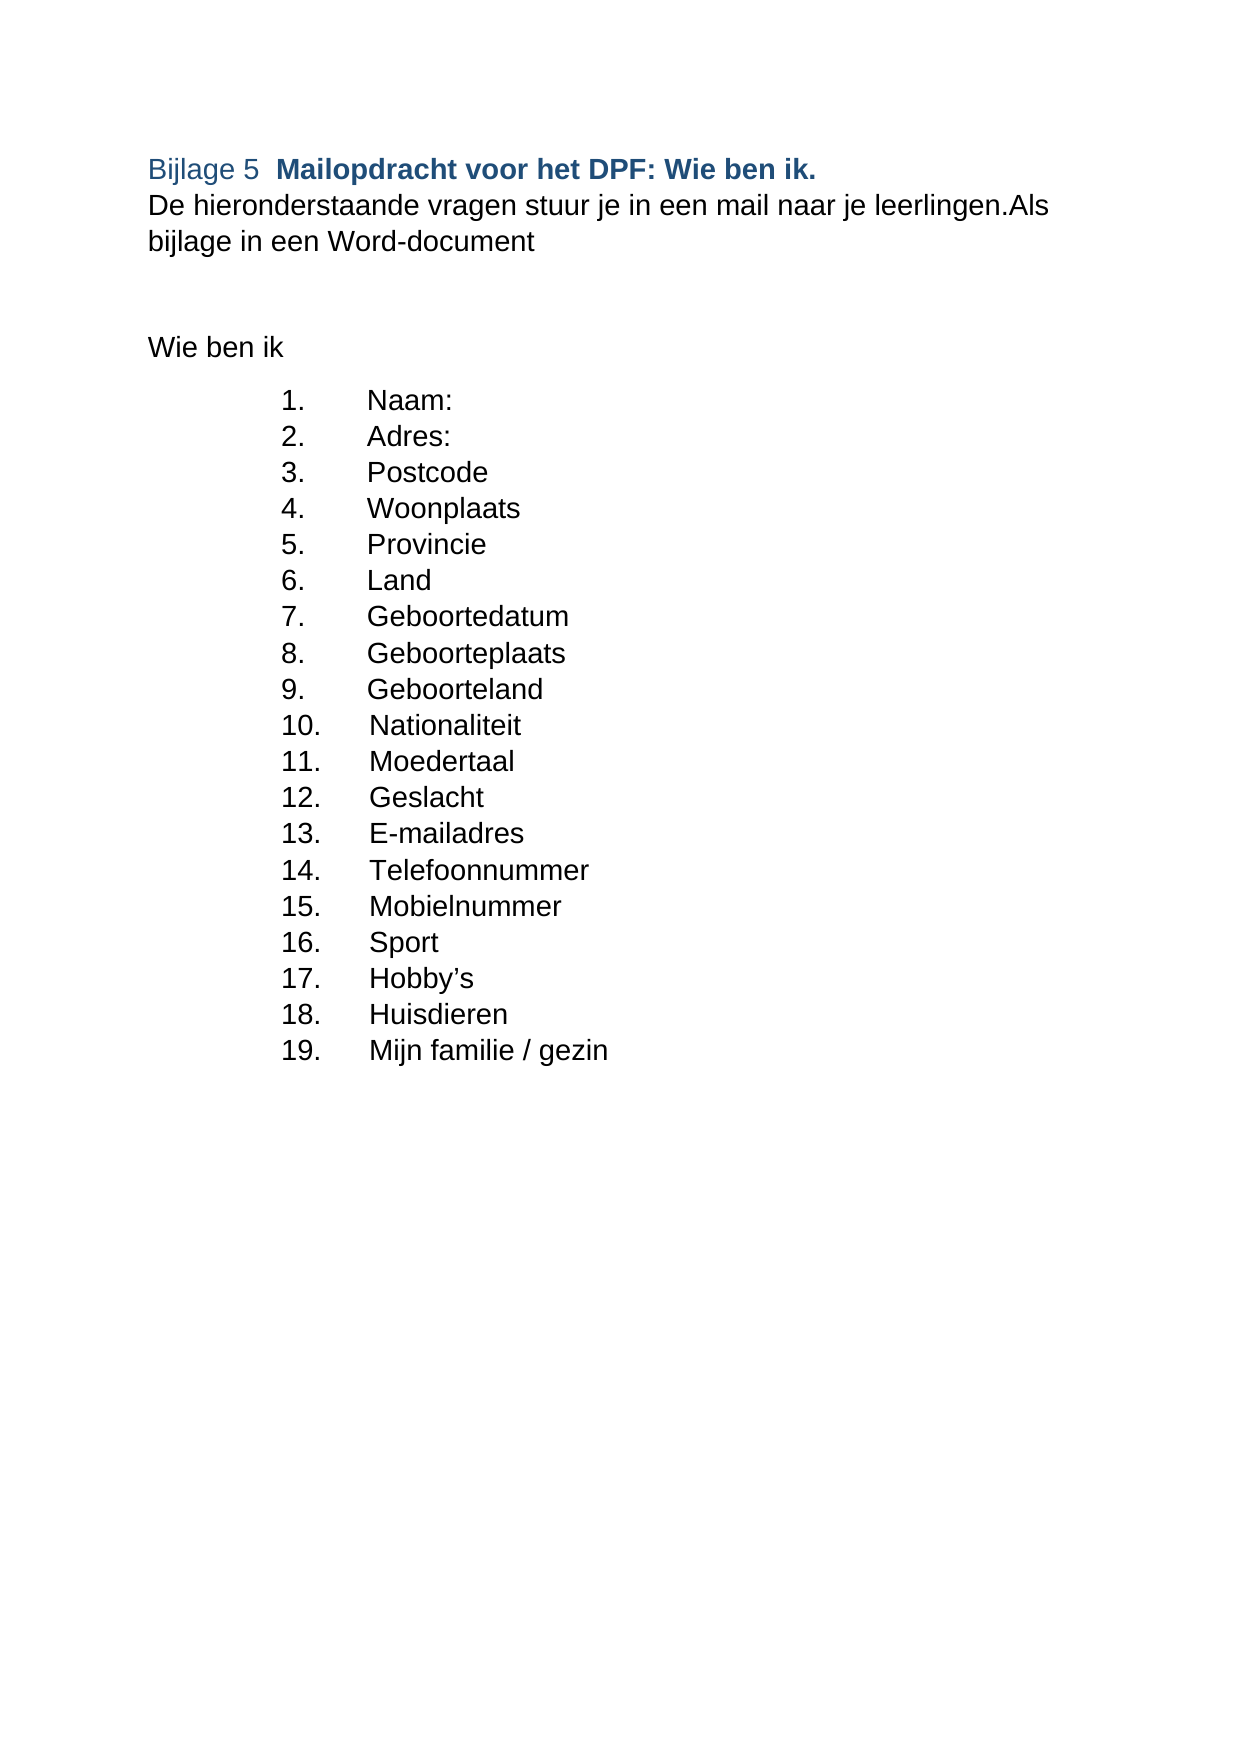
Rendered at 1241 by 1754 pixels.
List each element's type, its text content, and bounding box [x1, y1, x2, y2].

list Geslacht [281, 780, 1092, 814]
list Land [281, 563, 1092, 597]
text Wie ben ik [148, 330, 1092, 363]
list Provincie [281, 527, 1092, 561]
list Sport [281, 925, 1092, 958]
list Adres: [281, 419, 1092, 452]
list Postcode [281, 455, 1092, 488]
list Geboorteland [281, 672, 1092, 705]
text De hieronderstaande vragen stuur je in een mail naar je leerlingen.Als bijlage in een Word-document [148, 188, 1092, 258]
list Naam: [281, 383, 1092, 416]
list Geboortedatum [281, 599, 1092, 633]
list Hobby’s [281, 961, 1092, 994]
list Mijn familie / gezin [281, 1033, 1092, 1067]
list Moedertaal [281, 744, 1092, 778]
list Huisdieren [281, 997, 1092, 1031]
list Mobielnummer [281, 889, 1092, 922]
list Woonplaats [281, 491, 1092, 524]
list Nationaliteit [281, 708, 1092, 741]
list E-mailadres [281, 816, 1092, 850]
subtitle Bijlage 5 Mailopdracht voor het DPF: Wie ben ik. [148, 152, 1092, 185]
list Geboorteplaats [281, 636, 1092, 669]
list Telefoonnummer [281, 852, 1092, 886]
